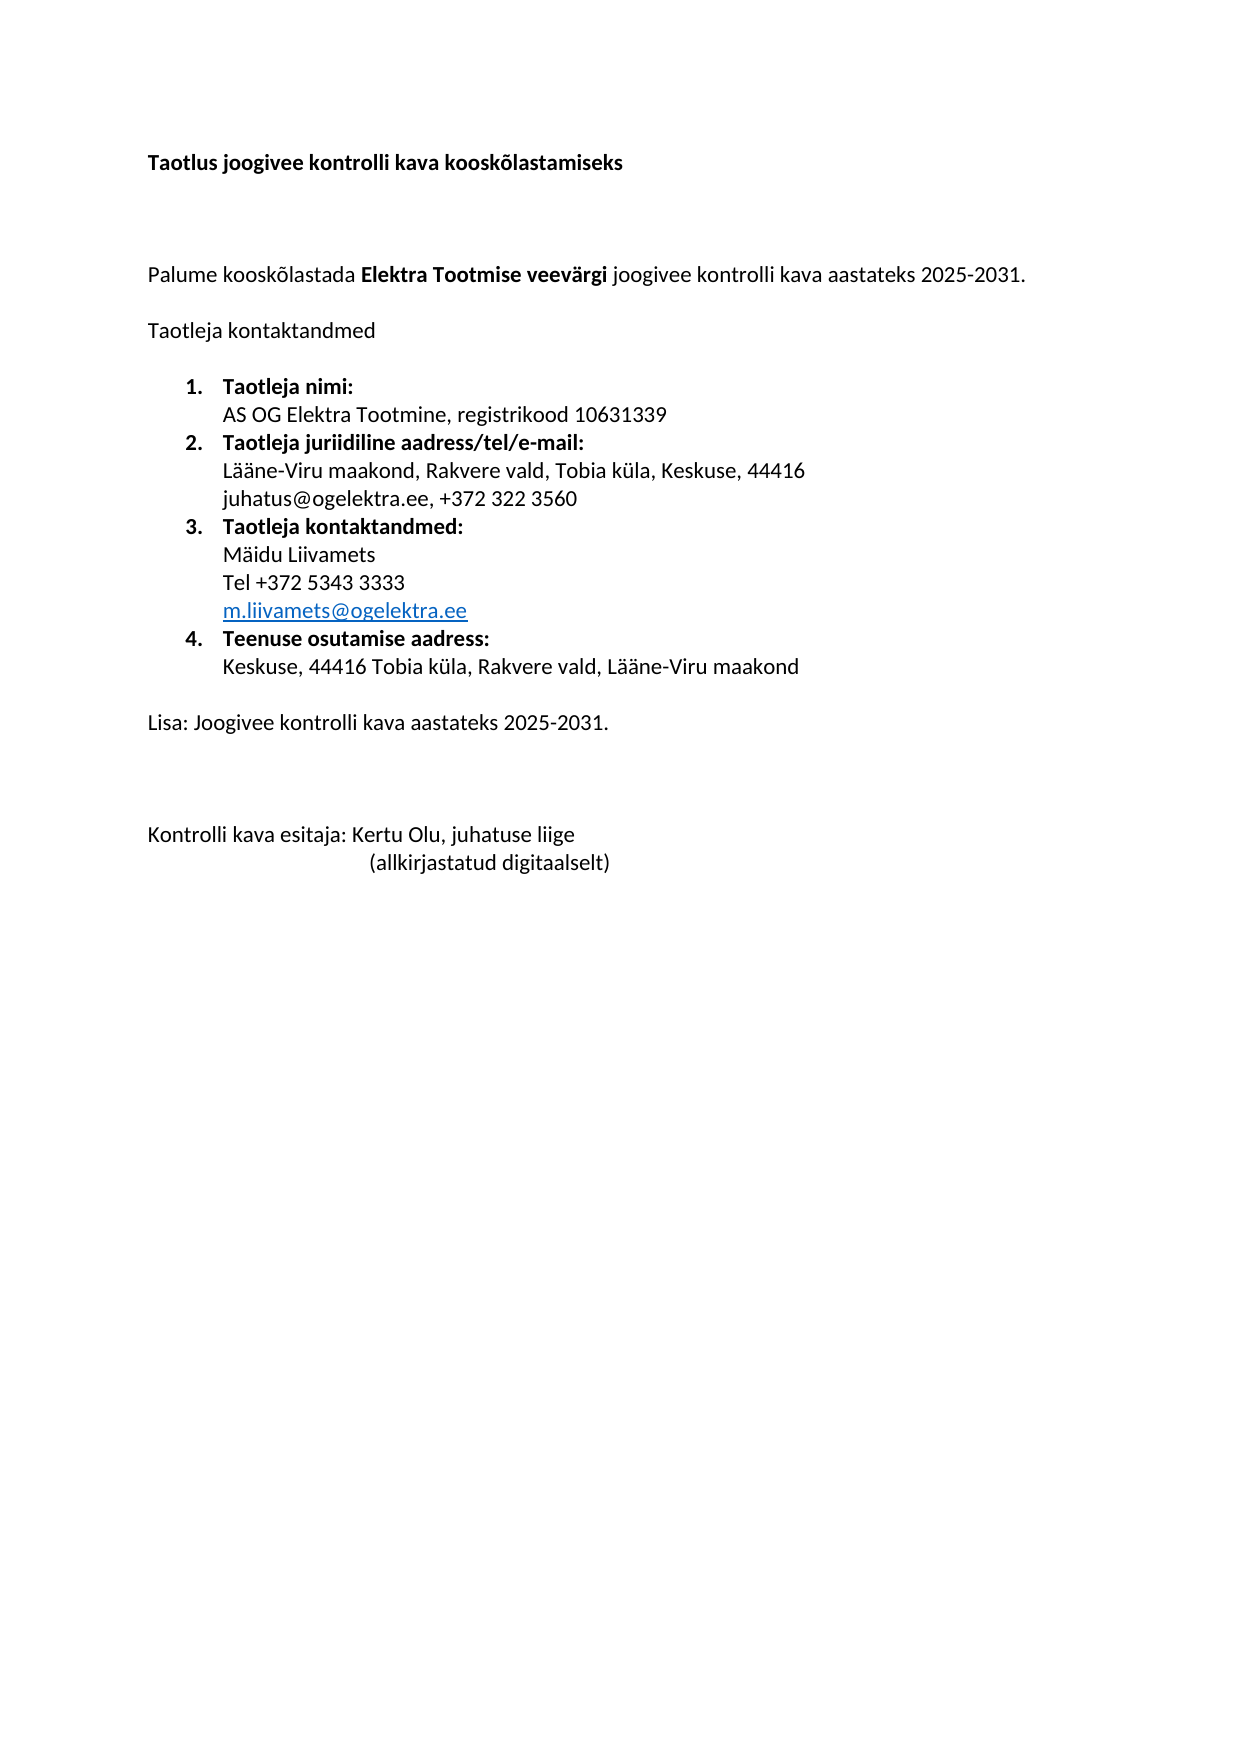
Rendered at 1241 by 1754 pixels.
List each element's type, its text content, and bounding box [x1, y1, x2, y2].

list AS OG Elektra Tootmine, registrikood 10631339 [223, 400, 1093, 428]
list juhatus@ogelektra.ee, +372 322 3560 [223, 484, 1093, 512]
list Mäidu Liivamets [223, 540, 1093, 568]
text Taotlus joogivee kontrolli kava kooskõlastamiseks [148, 148, 1093, 176]
list Taotleja nimi: [185, 372, 1093, 400]
list Keskuse, 44416 Tobia küla, Rakvere vald, Lääne-Viru maakond [223, 652, 1093, 680]
text Kontrolli kava esitaja: Kertu Olu, juhatuse liige [148, 820, 1093, 848]
list Taotleja kontaktandmed: [185, 512, 1093, 540]
text Lisa: Joogivee kontrolli kava aastateks 2025-2031. [148, 708, 1093, 736]
text Palume kooskõlastada Elektra Tootmise veevärgi joogivee kontrolli kava aastateks 2025-2031. [148, 260, 1093, 288]
text (allkirjastatud digitaalselt) [148, 848, 1093, 876]
list m.liivamets@ogelektra.ee [223, 596, 1093, 624]
list Taotleja juriidiline aadress/tel/e-mail: [185, 428, 1093, 456]
list Teenuse osutamise aadress: [185, 624, 1093, 652]
list Tel +372 5343 3333 [223, 568, 1093, 596]
list Lääne-Viru maakond, Rakvere vald, Tobia küla, Keskuse, 44416 [223, 456, 1093, 484]
text Taotleja kontaktandmed [148, 316, 1093, 344]
